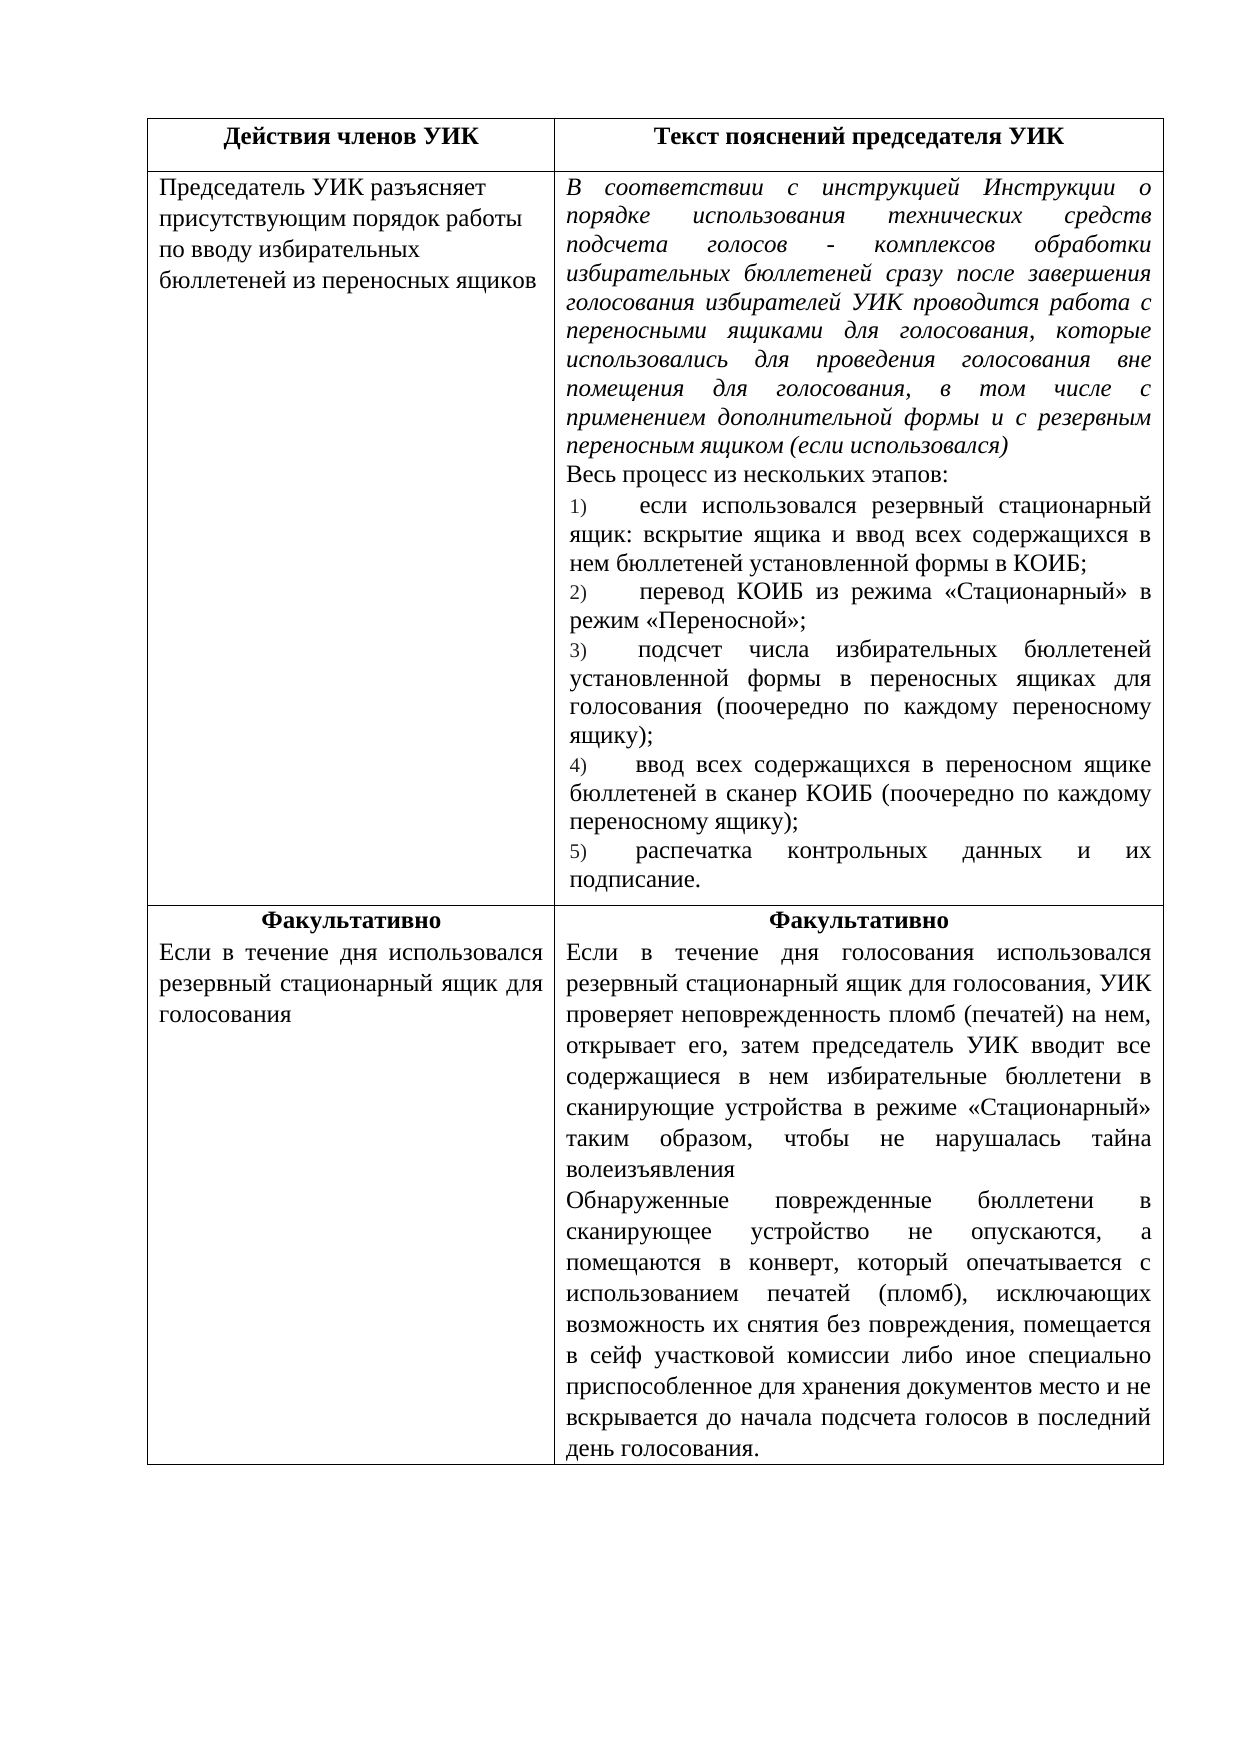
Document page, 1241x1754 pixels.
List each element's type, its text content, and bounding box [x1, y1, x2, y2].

table_header Действия членов УИК [148, 119, 554, 171]
table_cell Факультативно Если в течение дня использовался резервный стационарный ящик для голосования [148, 906, 554, 1464]
table_cell В соответствии с инструкцией Инструкции о порядке использования технических средств подсчета голосов - комплексов обработки избирательных бюллетеней сразу после завершения голосования избирателей УИК проводится работа с переносными ящиками для голосования, которые использовались для проведения голосования вне помещения для голосования, в том числе с применением дополнительной формы и с резервным переносным ящиком (если использовался) Весь процесс из нескольких этапов: если использовался резервный стационарный ящик: вскрытие ящика и ввод всех содержащихся в нем бюллетеней установленной формы в КОИБ; перевод КОИБ из режима «Стационарный» в режим «Переносной»; подсчет числа избирательных бюллетеней установленной формы в переносных ящиках для голосования (поочередно по каждому переносному ящику); ввод всех содержащихся в переносном ящике бюллетеней в сканер КОИБ (поочередно по каждому переносному ящику); распечатка контрольных данных и их подписание. [555, 172, 1163, 904]
table_cell Факультативно Если в течение дня голосования использовался резервный стационарный ящик для голосования, УИК проверяет неповрежденность пломб (печатей) на нем, открывает его, затем председатель УИК вводит все содержащиеся в нем избирательные бюллетени в сканирующие устройства в режиме «Стационарный» таким образом, чтобы не нарушалась тайна волеизъявления Обнаруженные поврежденные бюллетени в сканирующее устройство не опускаются, а помещаются в конверт, который опечатывается с использованием печатей (пломб), исключающих возможность их снятия без повреждения, помещается в сейф участковой комиссии либо иное специально приспособленное для хранения документов место и не вскрывается до начала подсчета голосов в последний день голосования. [555, 906, 1163, 1464]
table_cell Председатель УИК разъясняет присутствующим порядок работы по вводу избирательных бюллетеней из переносных ящиков [148, 172, 554, 904]
table_header Текст пояснений председателя УИК [555, 119, 1163, 171]
